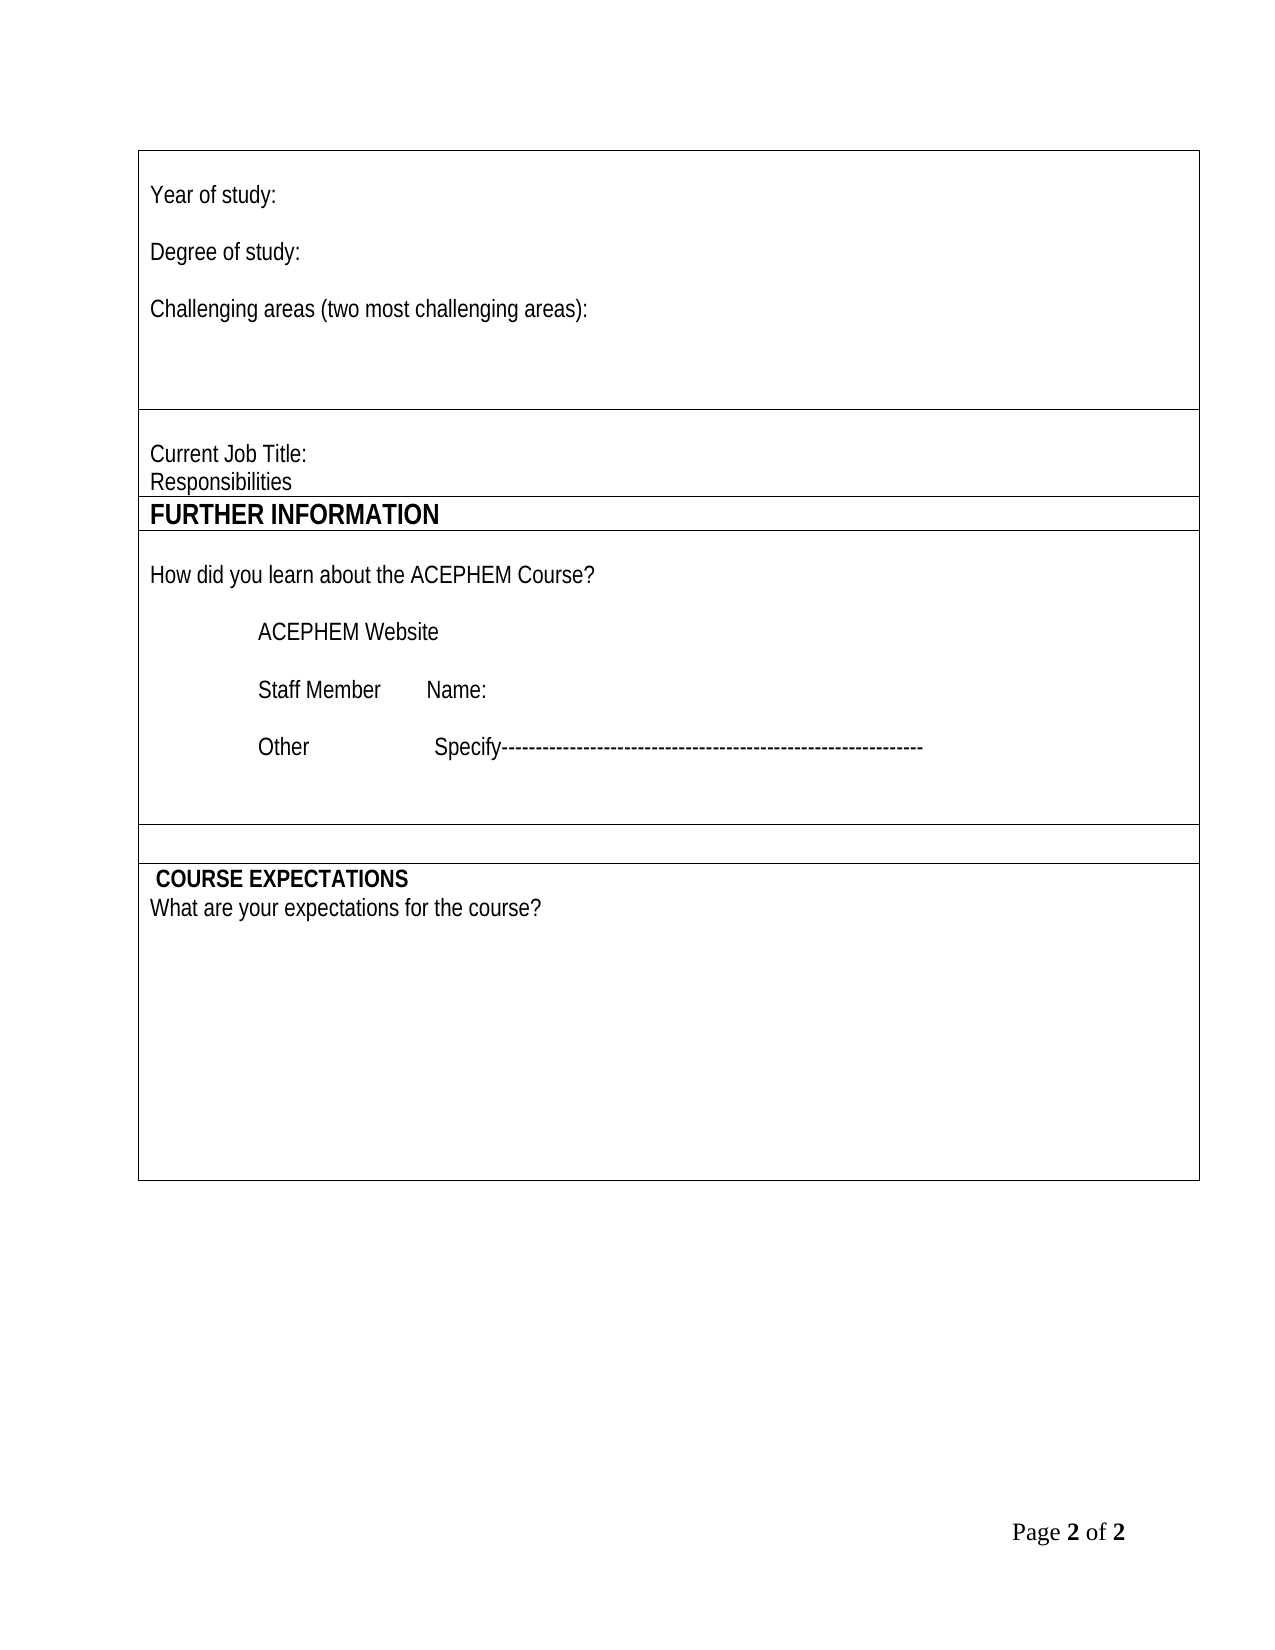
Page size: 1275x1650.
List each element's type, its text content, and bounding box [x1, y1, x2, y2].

table_cell Current Job Title: Responsibilities [139, 410, 1199, 496]
table_cell FURTHER INFORMATION [139, 497, 1199, 530]
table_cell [139, 151, 1199, 409]
table_cell [139, 825, 1199, 863]
table_cell COURSE EXPECTATIONS What are your expectations for the course? [139, 864, 1199, 1179]
table_cell How did you learn about the ACEPHEM Course? ACEPHEM Website Staff Member Name: Other Specify-------------------------------------------------------------- [139, 531, 1199, 824]
